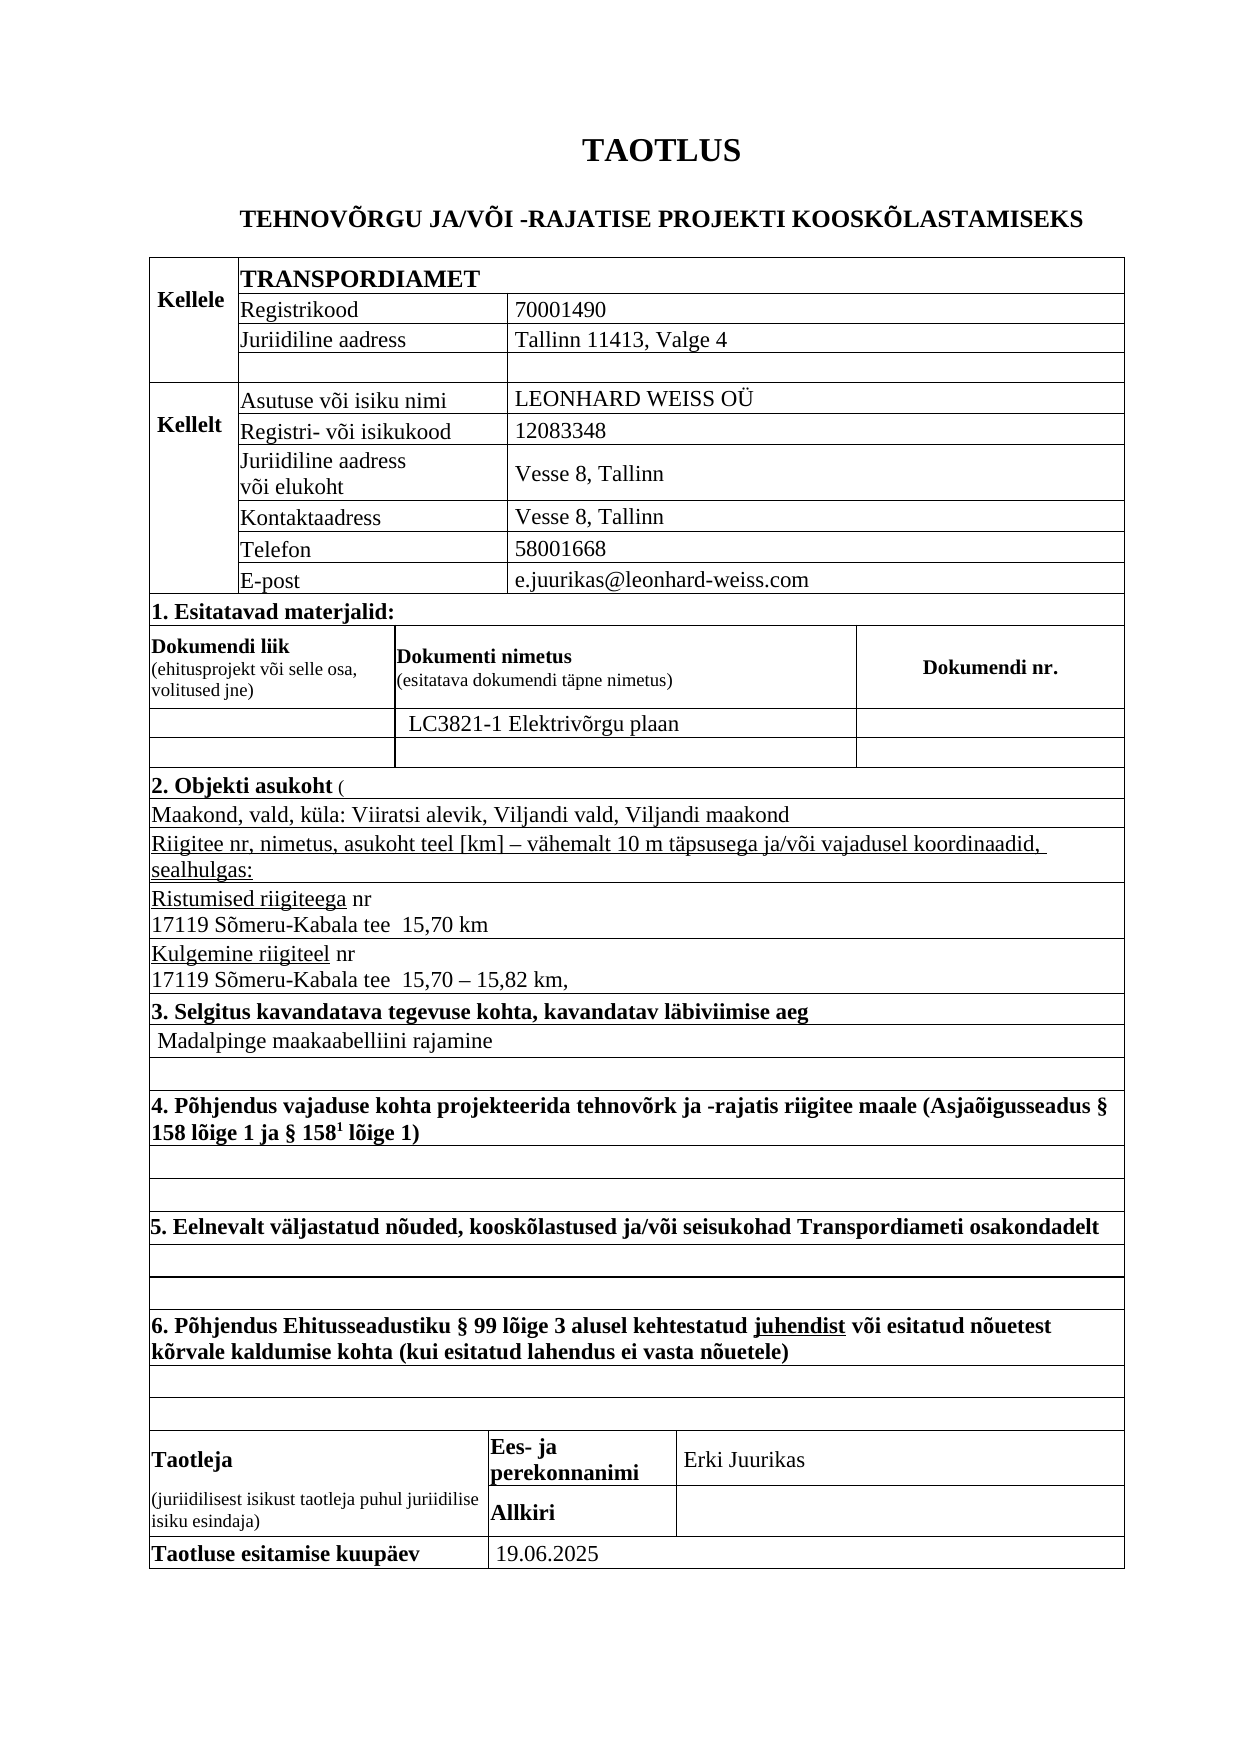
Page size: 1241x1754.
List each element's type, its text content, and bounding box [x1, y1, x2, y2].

table_cell Kulgemine riigiteel nr 17119 Sõmeru-Kabala tee 15,70 – 15,82 km, [150, 939, 1124, 993]
text TEHNOVÕRGU JA/VÕI -RAJATISE PROJEKTI KOOSKÕLASTAMISEKS [177, 204, 1146, 233]
table_cell [150, 1058, 1124, 1090]
table_header Kellele [150, 258, 238, 382]
table_cell Ristumised riigiteega nr 17119 Sõmeru-Kabala tee 15,70 km [150, 883, 1124, 938]
table_cell [396, 738, 856, 767]
table_cell Telefon [239, 532, 507, 562]
table_cell 19.06.2025 [489, 1537, 1124, 1567]
table_cell [677, 1486, 1124, 1536]
table_cell Registri- või isikukood [239, 414, 507, 444]
table_cell Maakond, vald, küla: Viiratsi alevik, Viljandi vald, Viljandi maakond [150, 799, 1124, 827]
text TAOTLUS [177, 130, 1146, 168]
table_cell [150, 1179, 1124, 1211]
table_cell Allkiri [489, 1486, 676, 1536]
table_cell Taotleja [150, 1431, 488, 1485]
table_cell [150, 709, 394, 737]
table_cell [239, 353, 507, 382]
table_cell 12083348 [508, 414, 1124, 444]
table_cell [150, 738, 394, 767]
table_cell Juriidiline aadress või elukoht [239, 445, 507, 499]
table_cell Vesse 8, Tallinn [508, 501, 1124, 531]
table_header TRANSPORDIAMET [239, 258, 1124, 293]
table_cell Riigitee nr, nimetus, asukoht teel [km] – vähemalt 10 m täpsusega ja/või vajadusel koordinaadid, sealhulgas: [150, 828, 1124, 882]
table_cell Madalpinge maakaabelliini rajamine [150, 1025, 1124, 1057]
table_cell Dokumenti nimetus (esitatava dokumendi täpne nimetus) [396, 626, 856, 707]
table_cell 4. Põhjendus vajaduse kohta projekteerida tehnovõrk ja -rajatis riigitee maale (Asjaõigusseadus § 158 lõige 1 ja § 1581 lõige 1) [150, 1091, 1124, 1145]
table_cell (juriidilisest isikust taotleja puhul juriidilise isiku esindaja) [150, 1485, 488, 1536]
table_cell 2. Objekti asukoht ( [150, 768, 1124, 798]
table_cell 5. Eelnevalt väljastatud nõuded, kooskõlastused ja/või seisukohad Transpordiameti osakondadelt [150, 1212, 1124, 1243]
table_cell Taotluse esitamise kuupäev [150, 1537, 488, 1567]
table_cell Asutuse või isiku nimi [239, 383, 507, 413]
table_cell [150, 1146, 1124, 1178]
table_cell [150, 1398, 1124, 1430]
table_cell Kellelt [150, 383, 238, 593]
table_cell Kontaktaadress [239, 501, 507, 531]
table_cell Tallinn 11413, Valge 4 [508, 324, 1124, 352]
table_cell LEONHARD WEISS OÜ [508, 383, 1124, 413]
table_cell Dokumendi liik (ehitusprojekt või selle osa, volitused jne) [150, 626, 394, 707]
table_cell e.juurikas@leonhard-weiss.com [508, 563, 1124, 593]
table_cell [508, 353, 1124, 382]
table_cell [857, 738, 1124, 767]
table_cell 70001490 [508, 294, 1124, 322]
table_cell Erki Juurikas [677, 1431, 1124, 1485]
table_cell Juriidiline aadress [239, 324, 507, 352]
table_cell [857, 709, 1124, 737]
table_cell 58001668 [508, 532, 1124, 562]
table_cell Vesse 8, Tallinn [508, 445, 1124, 499]
table_cell E-post [239, 563, 507, 593]
table_cell 6. Põhjendus Ehitusseadustiku § 99 lõige 3 alusel kehtestatud juhendist või esitatud nõuetest kõrvale kaldumise kohta (kui esitatud lahendus ei vasta nõuetele) [150, 1310, 1124, 1364]
table_cell Registrikood [239, 294, 507, 322]
table_cell 3. Selgitus kavandatava tegevuse kohta, kavandatav läbiviimise aeg [150, 994, 1124, 1024]
table_cell LC3821-1 Elektrivõrgu plaan [396, 709, 856, 737]
table_cell Ees- ja perekonnanimi [489, 1431, 676, 1485]
table_cell Dokumendi nr. [857, 626, 1124, 707]
table_cell 1. Esitatavad materjalid: [150, 594, 1124, 624]
table_cell [150, 1245, 1124, 1276]
table_cell [150, 1278, 1124, 1309]
table_cell [150, 1366, 1124, 1397]
